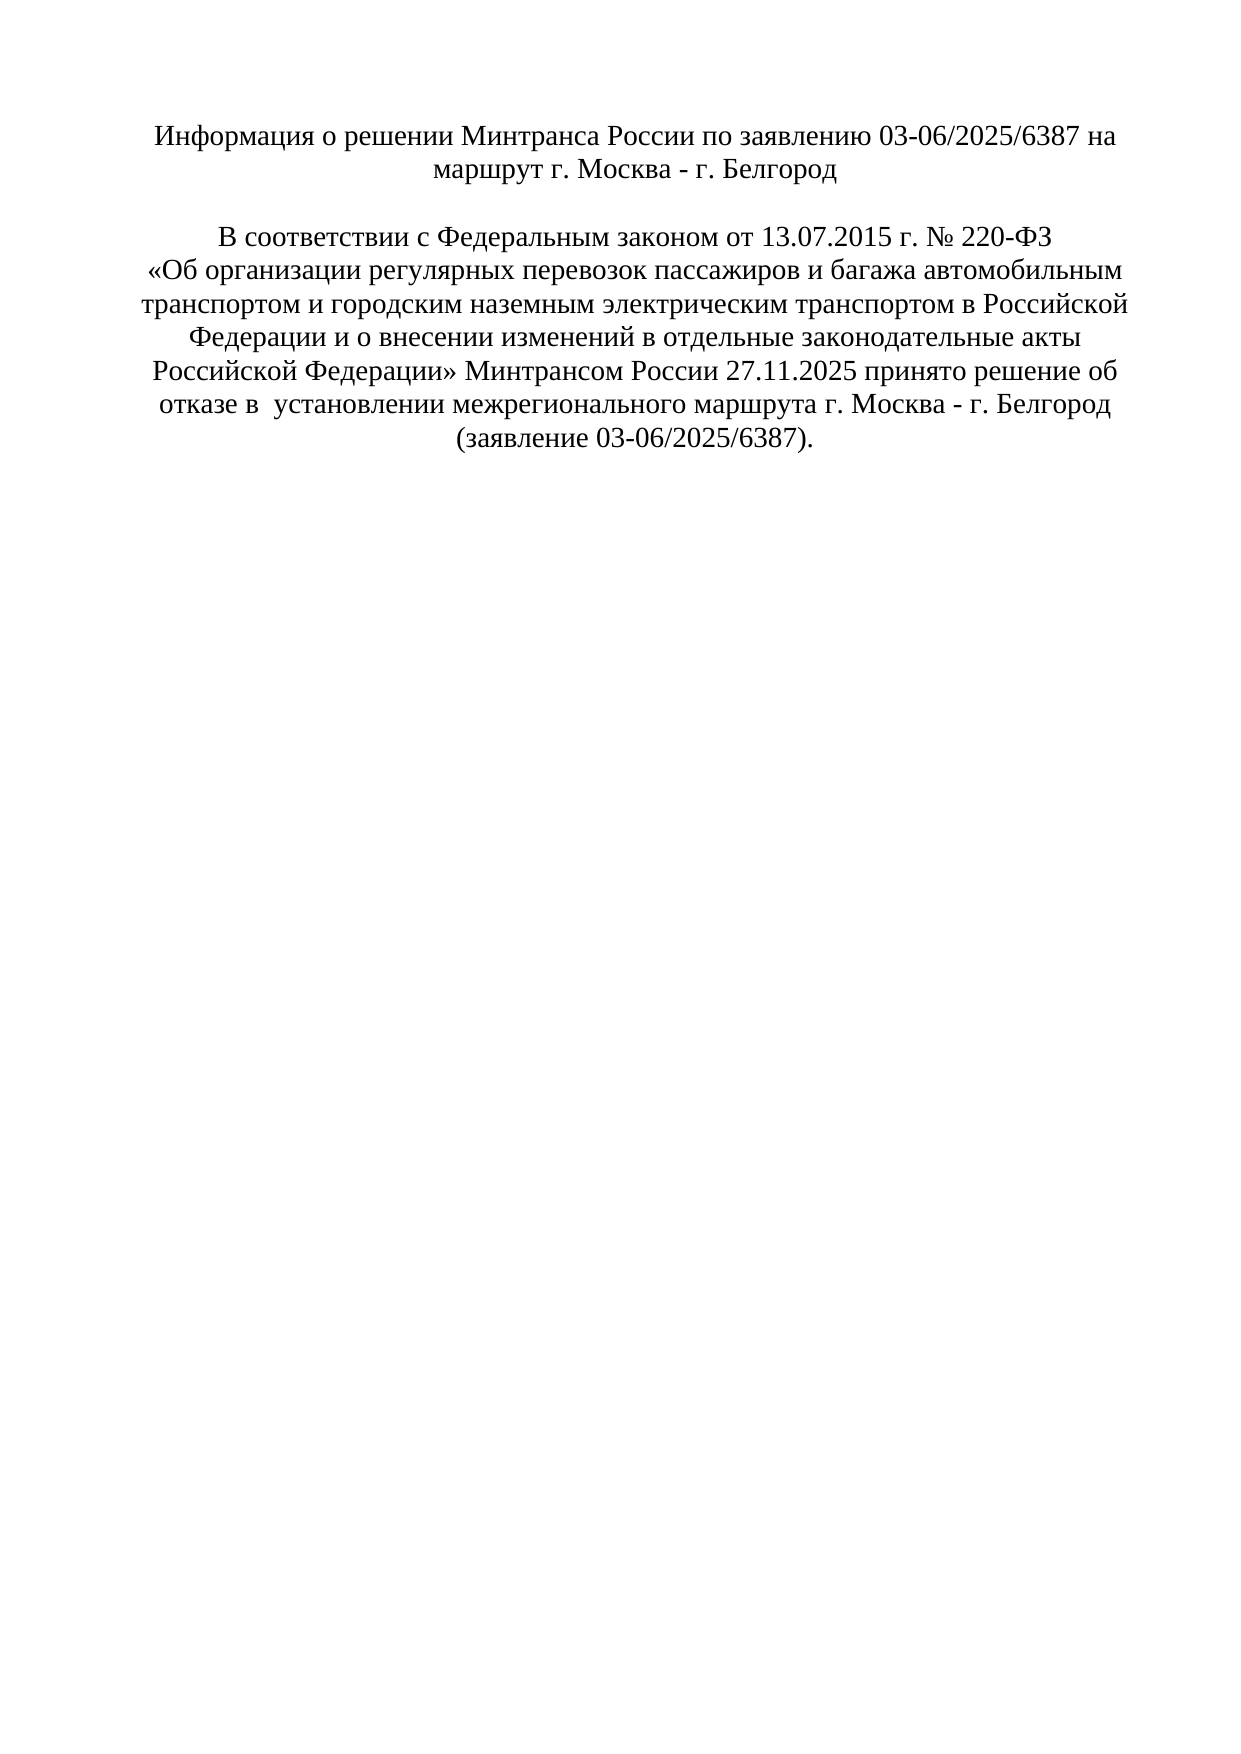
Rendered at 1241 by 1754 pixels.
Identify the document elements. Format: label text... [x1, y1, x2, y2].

text Информация о решении Минтранса России по заявлению 03-06/2025/6387 на маршрут г. Москва - г. Белгород [118, 118, 1152, 185]
text В соответствии с Федеральным законом от 13.07.2015 г. № 220-ФЗ «Об организации регулярных перевозок пассажиров и багажа автомобильным транспортом и городским наземным электрическим транспортом в Российской Федерации и о внесении изменений в отдельные законодательные акты Российской Федерации» Минтрансом России 27.11.2025 принято решение об отказе в установлении межрегионального маршрута г. Москва - г. Белгород (заявление 03-06/2025/6387). [118, 219, 1152, 453]
